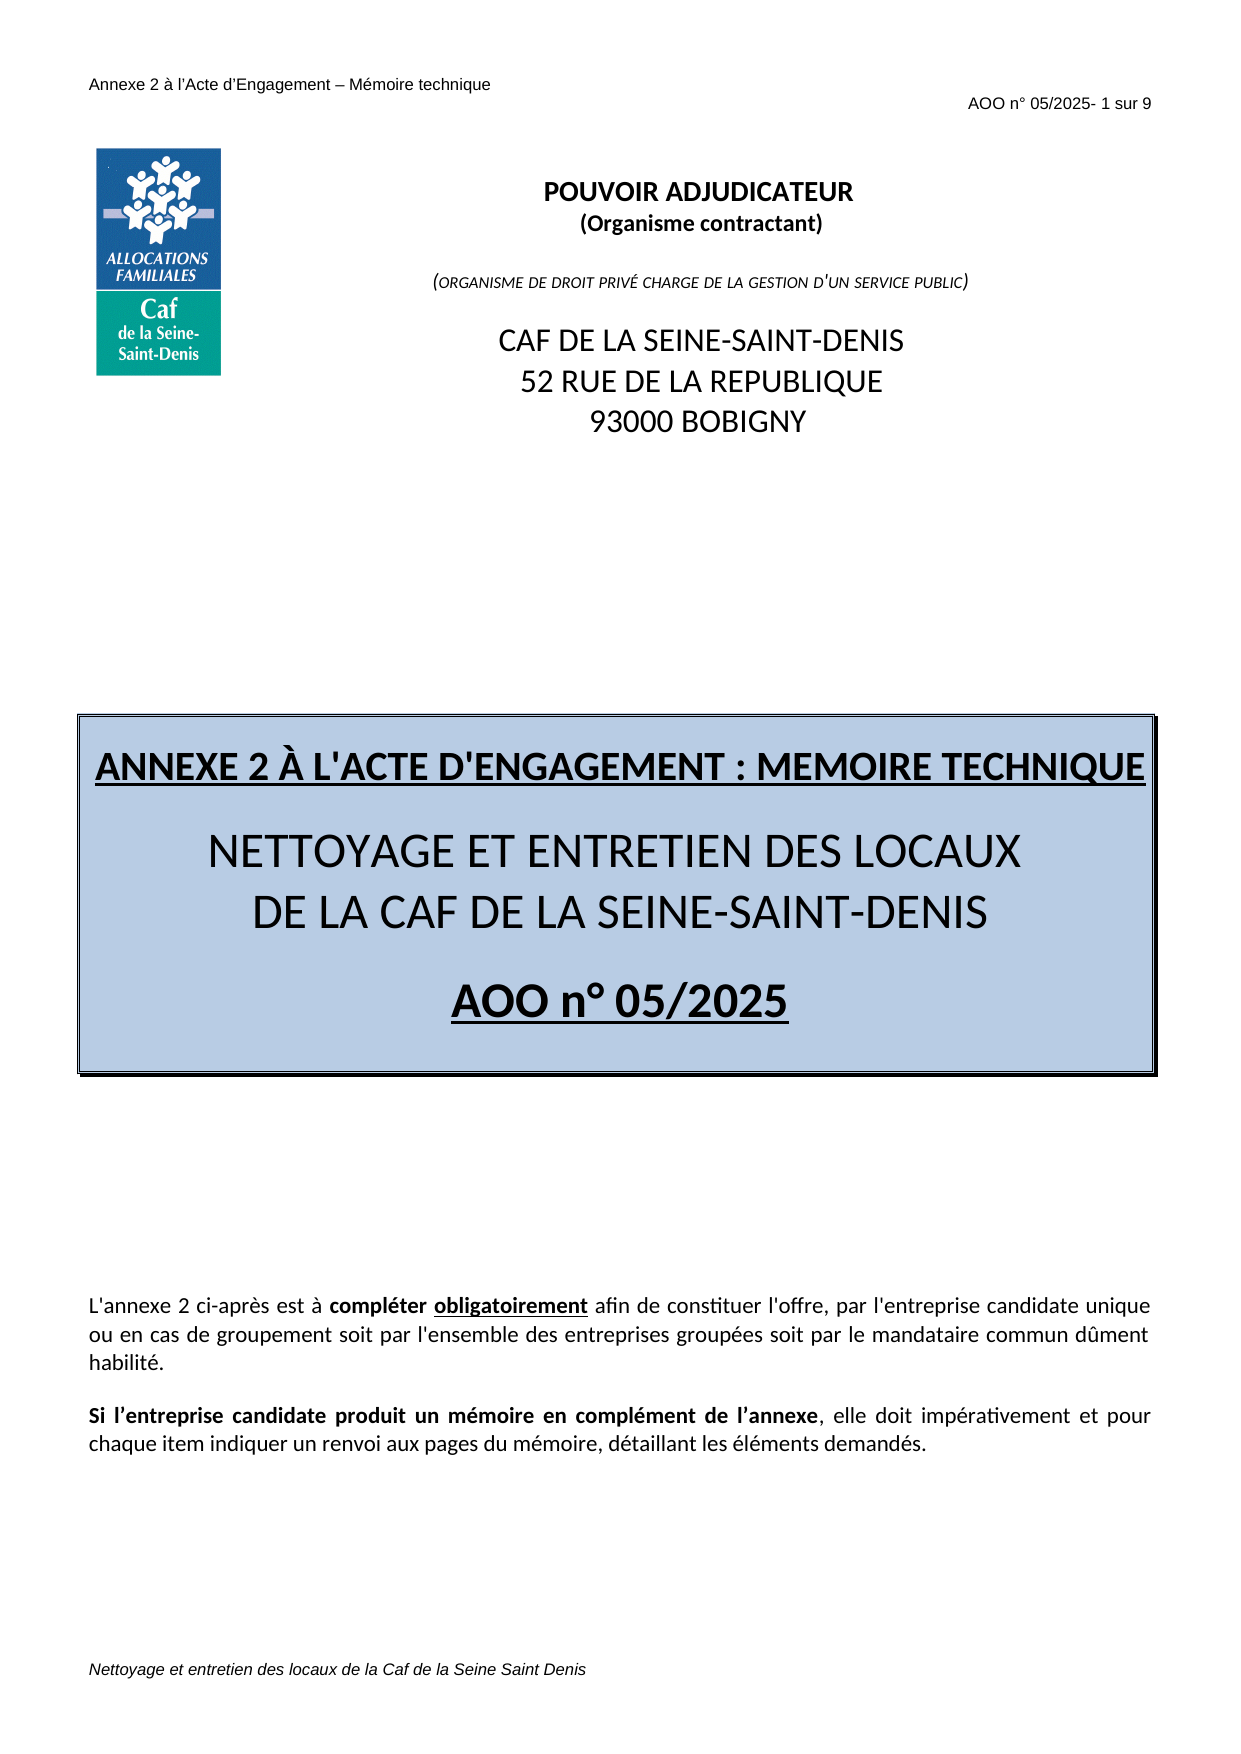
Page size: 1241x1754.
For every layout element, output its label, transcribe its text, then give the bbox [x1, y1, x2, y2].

table_header POUVOIR ADJUDICATEUR (Organisme contractant) (organisme de droit privé charge de la gestion d'un service public) caf de LA seine-saint-denis 52 rue de la republique 93000 bobigny [229, 148, 1174, 713]
picture [96, 147, 222, 377]
text Si l’entreprise candidate produit un mémoire en complément de l’annexe, elle doit impérativement et pour chaque item indiquer un renvoi aux pages du mémoire, détaillant les éléments demandés. [89, 1401, 1152, 1457]
text ANNEXE 2 À L'ACTE D'ENGAGEMENT : MEMOIRE TECHNIQUE nettoyage et entretien des LOCAUX DE LA caf de LA seine-saint-denis AOO n° 05/2025 [80, 717, 1152, 1071]
table_header [89, 148, 229, 713]
text L'annexe 2 ci-après est à compléter obligatoirement afin de constituer l'offre, par l'entreprise candidate unique ou en cas de groupement soit par l'ensemble des entreprises groupées soit par le mandataire commun dûment habilité. [89, 1292, 1152, 1376]
